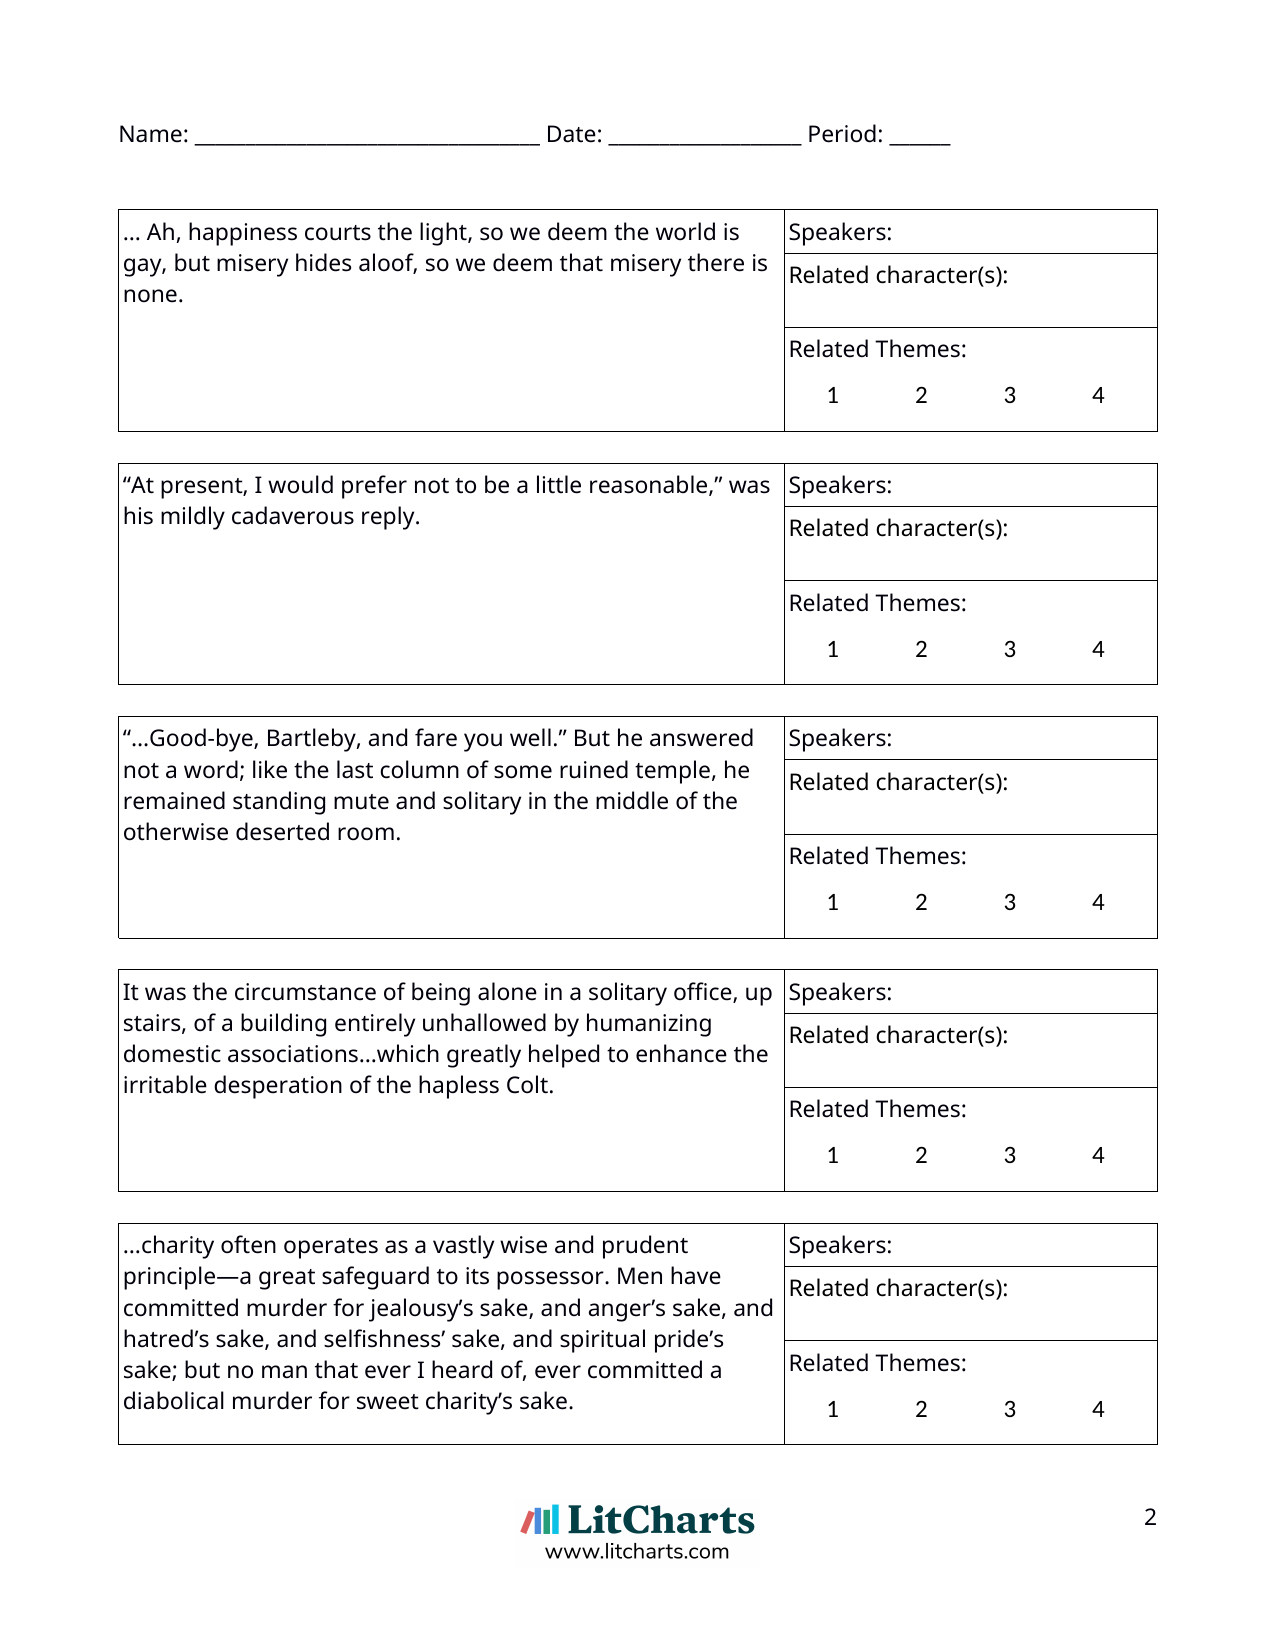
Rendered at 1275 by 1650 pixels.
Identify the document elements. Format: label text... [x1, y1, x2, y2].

table_header It was the circumstance of being alone in a solitary office, up stairs, of a building entirely unhallowed by humanizing domestic associations…which greatly helped to enhance the irritable desperation of the hapless Colt. [119, 970, 784, 1191]
table_header “At present, I would prefer not to be a little reasonable,” was his mildly cadaverous reply. [119, 464, 784, 684]
table_cell Related character(s): [785, 1014, 1157, 1087]
table_cell Related Themes: [785, 1341, 1157, 1444]
table_cell Related Themes: [785, 835, 1157, 938]
table_cell Related character(s): [785, 1267, 1157, 1340]
picture [514, 1498, 761, 1567]
table_cell Related Themes: [785, 328, 1157, 431]
table_header Speakers: [785, 464, 1157, 506]
table_cell Related character(s): [785, 760, 1157, 834]
table_cell Related Themes: [785, 1088, 1157, 1191]
table_cell Related character(s): [785, 507, 1157, 580]
table_header …charity often operates as a vastly wise and prudent principle—a great safeguard to its possessor. Men have committed murder for jealousy’s sake, and anger’s sake, and hatred’s sake, and selfishness’ sake, and spiritual pride’s sake; but no man that ever I heard of, ever committed a diabolical murder for sweet charity’s sake. [119, 1224, 784, 1444]
table_header Speakers: [785, 717, 1157, 759]
table_header … Ah, happiness courts the light, so we deem the world is gay, but misery hides aloof, so we deem that misery there is none. [119, 210, 784, 431]
table_header Speakers: [785, 1224, 1157, 1266]
table_header “…Good-bye, Bartleby, and fare you well.” But he answered not a word; like the last column of some ruined temple, he remained standing mute and solitary in the middle of the otherwise deserted room. [119, 717, 784, 938]
table_header Speakers: [785, 970, 1157, 1013]
table_cell Related character(s): [785, 254, 1157, 327]
table_cell Related Themes: [785, 581, 1157, 684]
table_header Speakers: [785, 210, 1157, 253]
